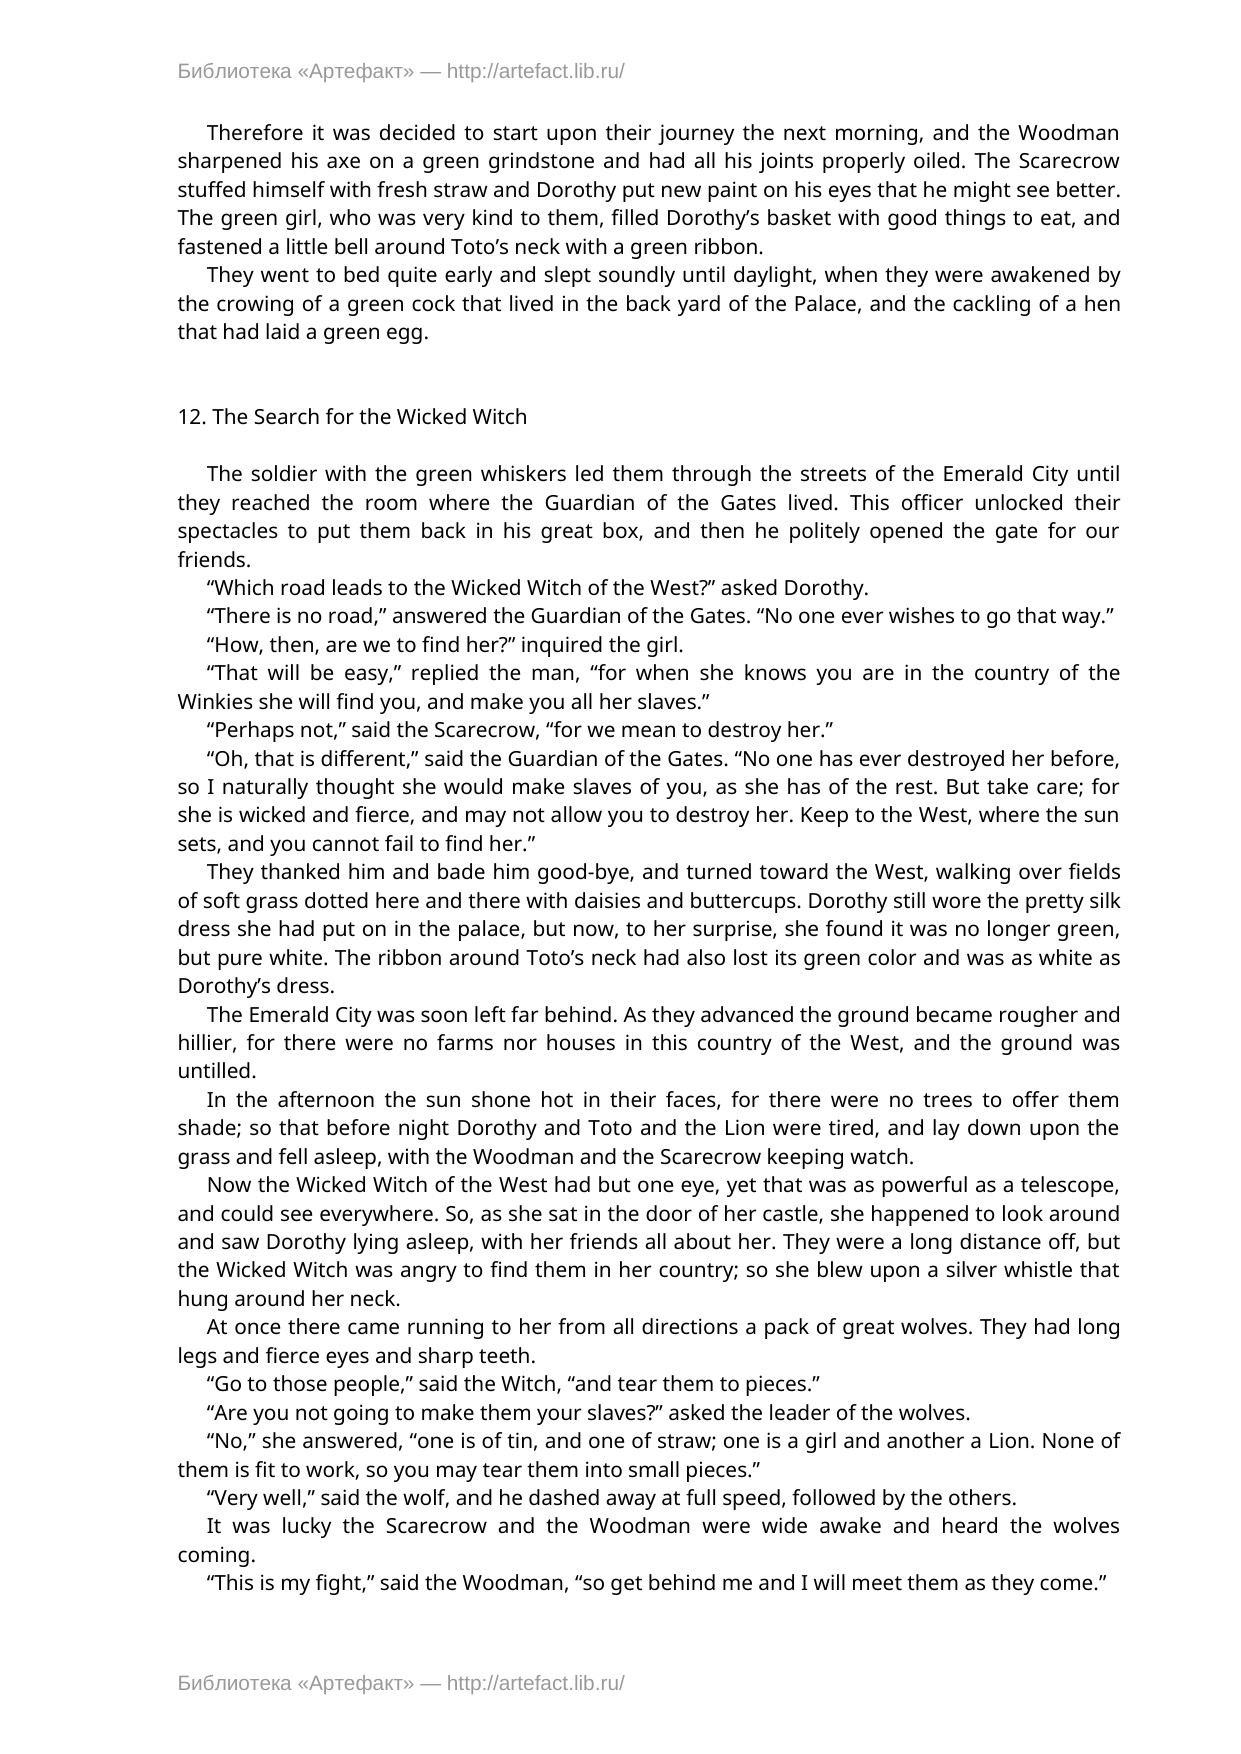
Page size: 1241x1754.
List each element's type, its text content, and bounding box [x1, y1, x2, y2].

text The soldier with the green whiskers led them through the streets of the Emerald City until they reached the room where the Guardian of the Gates lived. This officer unlocked their spectacles to put them back in his great box, and then he politely opened the gate for our friends. [177, 459, 1122, 573]
text “Go to those people,” said the Witch, “and tear them to pieces.” [177, 1369, 1122, 1398]
text “Oh, that is different,” said the Guardian of the Gates. “No one has ever destroyed her before, so I naturally thought she would make slaves of you, as she has of the rest. But take care; for she is wicked and fierce, and may not allow you to destroy her. Keep to the West, where the sun sets, and you cannot fail to find her.” [177, 744, 1122, 857]
text “There is no road,” answered the Guardian of the Gates. “No one ever wishes to go that way.” [177, 602, 1122, 630]
text At once there came running to her from all directions a pack of great wolves. They had long legs and fierce eyes and sharp teeth. [177, 1312, 1122, 1369]
text “No,” she answered, “one is of tin, and one of straw; one is a girl and another a Lion. None of them is fit to work, so you may tear them into small pieces.” [177, 1426, 1122, 1483]
text “Very well,” said the wolf, and he dashed away at full speed, followed by the others. [177, 1483, 1122, 1512]
text In the afternoon the sun shone hot in their faces, for there were no trees to offer them shade; so that before night Dorothy and Toto and the Lion were tired, and lay down upon the grass and fell asleep, with the Woodman and the Scarecrow keeping watch. [177, 1085, 1122, 1170]
text “Perhaps not,” said the Scarecrow, “for we mean to destroy her.” [177, 715, 1122, 744]
text Therefore it was decided to start upon their journey the next morning, and the Woodman sharpened his axe on a green grindstone and had all his joints properly oiled. The Scarecrow stuffed himself with fresh straw and Dorothy put new paint on his eyes that he might see better. The green girl, who was very kind to them, filled Dorothy’s basket with good things to eat, and fastened a little bell around Toto’s neck with a green ribbon. [177, 118, 1122, 260]
text The Emerald City was soon left far behind. As they advanced the ground became rougher and hillier, for there were no farms nor houses in this country of the West, and the ground was untilled. [177, 1000, 1122, 1085]
text “Which road leads to the Wicked Witch of the West?” asked Dorothy. [177, 573, 1122, 602]
text “Are you not going to make them your slaves?” asked the leader of the wolves. [177, 1398, 1122, 1426]
text “How, then, are we to find her?” inquired the girl. [177, 630, 1122, 658]
text Now the Wicked Witch of the West had but one eye, yet that was as powerful as a telescope, and could see everywhere. So, as she sat in the door of her castle, she happened to look around and saw Dorothy lying asleep, with her friends all about her. They were a long distance off, but the Wicked Witch was angry to find them in her country; so she blew upon a silver whistle that hung around her neck. [177, 1170, 1122, 1312]
text “That will be easy,” replied the man, “for when she knows you are in the country of the Winkies she will find you, and make you all her slaves.” [177, 658, 1122, 715]
text “This is my fight,” said the Woodman, “so get behind me and I will meet them as they come.” [177, 1568, 1122, 1597]
text They went to bed quite early and slept soundly until daylight, when they were awakened by the crowing of a green cock that lived in the back yard of the Palace, and the cackling of a hen that had laid a green egg. [177, 260, 1122, 346]
text It was lucky the Scarecrow and the Woodman were wide awake and heard the wolves coming. [177, 1512, 1122, 1568]
text They thanked him and bade him good-bye, and turned toward the West, walking over fields of soft grass dotted here and there with daisies and buttercups. Dorothy still wore the pretty silk dress she had put on in the palace, but now, to her surprise, she found it was no longer green, but pure white. The ribbon around Toto’s neck had also lost its green color and was as white as Dorothy’s dress. [177, 857, 1122, 1000]
subtitle 12. The Search for the Wicked Witch [177, 402, 1122, 431]
